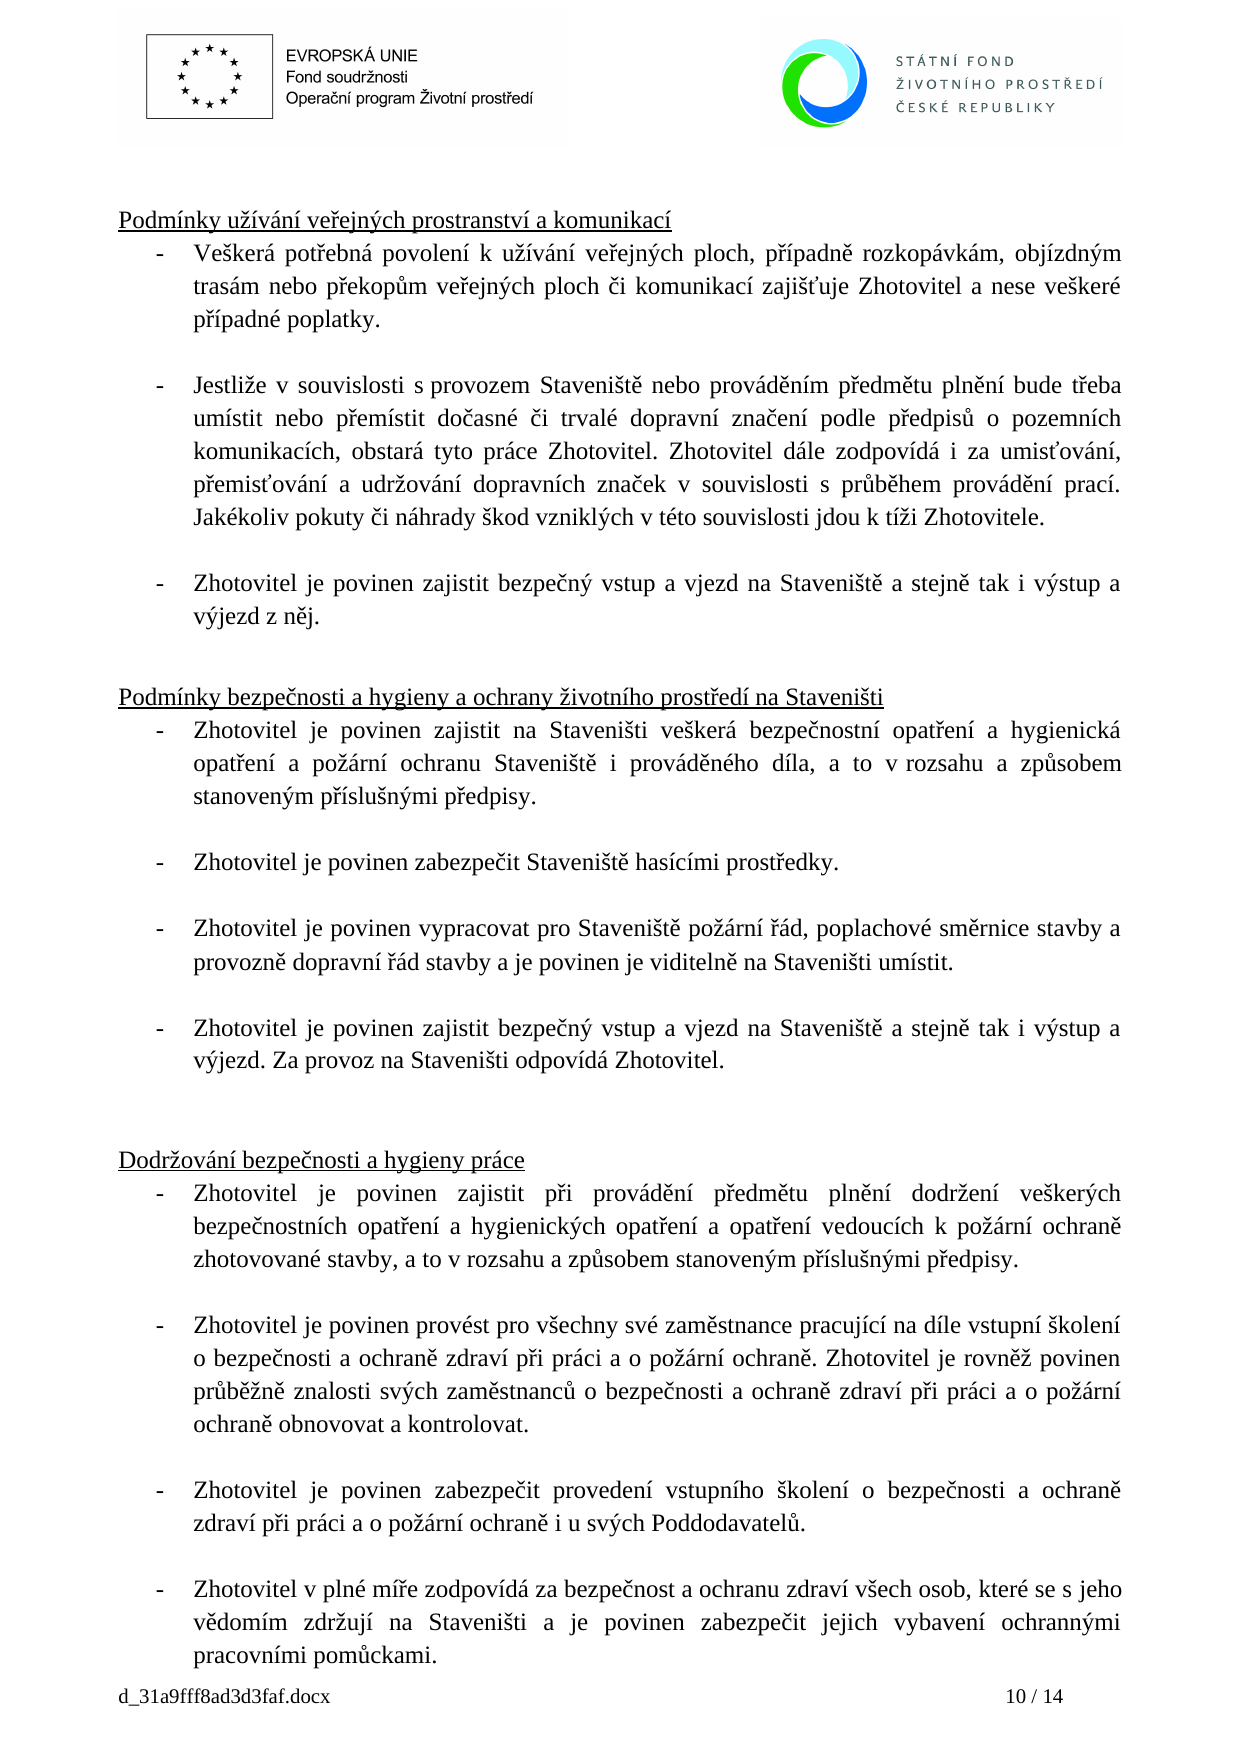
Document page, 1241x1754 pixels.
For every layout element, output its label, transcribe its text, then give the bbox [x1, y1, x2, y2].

list Zhotovitel je povinen vypracovat pro Staveniště požární řád, poplachové směrnice stavby a provozně dopravní řád stavby a je povinen je viditelně na Staveništi umístit. [156, 913, 1122, 975]
list Zhotovitel je povinen provést pro všechny své zaměstnance pracující na díle vstupní školení o bezpečnosti a ochraně zdraví při práci a o požární ochraně. Zhotovitel je rovněž povinen průběžně znalosti svých zaměstnanců o bezpečnosti a ochraně zdraví při práci a o požární ochraně obnovovat a kontrolovat. [156, 1310, 1122, 1438]
list Zhotovitel je povinen zajistit při provádění předmětu plnění dodržení veškerých bezpečnostních opatření a hygienických opatření a opatření vedoucích k požární ochraně zhotovované stavby, a to v rozsahu a způsobem stanoveným příslušnými předpisy. [156, 1178, 1122, 1272]
list Zhotovitel je povinen zajistit bezpečný vstup a vjezd na Staveniště a stejně tak i výstup a výjezd. Za provoz na Staveništi odpovídá Zhotovitel. [156, 1013, 1122, 1074]
list Zhotovitel je povinen zajistit bezpečný vstup a vjezd na Staveniště a stejně tak i výstup a výjezd z něj. [156, 568, 1122, 630]
list Zhotovitel je povinen zabezpečit Staveniště hasícími prostředky. [156, 847, 1122, 876]
picture [118, 6, 569, 147]
list Jestliže v souvislosti s provozem Staveniště nebo prováděním předmětu plnění bude třeba umístit nebo přemístit dočasné či trvalé dopravní značení podle předpisů o pozemních komunikacích, obstará tyto práce Zhotovitel. Zhotovitel dále zodpovídá i za umisťování, přemisťování a udržování dopravních značek v souvislosti s průběhem provádění prací. Jakékoliv pokuty či náhrady škod vzniklých v této souvislosti jdou k tíži Zhotovitele. [156, 370, 1122, 531]
list Veškerá potřebná povolení k užívání veřejných ploch, případně rozkopávkám, objízdným trasám nebo překopům veřejných ploch či komunikací zajišťuje Zhotovitel a nese veškeré případné poplatky. [156, 238, 1122, 333]
text Podmínky užívání veřejných prostranství a komunikací [118, 205, 1122, 234]
list Zhotovitel je povinen zajistit na Staveništi veškerá bezpečnostní opatření a hygienická opatření a požární ochranu Staveniště i prováděného díla, a to v rozsahu a způsobem stanoveným příslušnými předpisy. [156, 715, 1122, 810]
text Podmínky bezpečnosti a hygieny a ochrany životního prostředí na Staveništi [118, 682, 1122, 711]
text Dodržování bezpečnosti a hygieny práce [118, 1145, 1122, 1173]
list Zhotovitel je povinen zabezpečit provedení vstupního školení o bezpečnosti a ochraně zdraví při práci a o požární ochraně i u svých Poddodavatelů. [156, 1475, 1122, 1537]
list Zhotovitel v plné míře zodpovídá za bezpečnost a ochranu zdraví všech osob, které se s jeho vědomím zdržují na Staveništi a je povinen zabezpečit jejich vybavení ochrannými pracovními pomůckami. [156, 1574, 1122, 1669]
picture [760, 18, 1123, 148]
